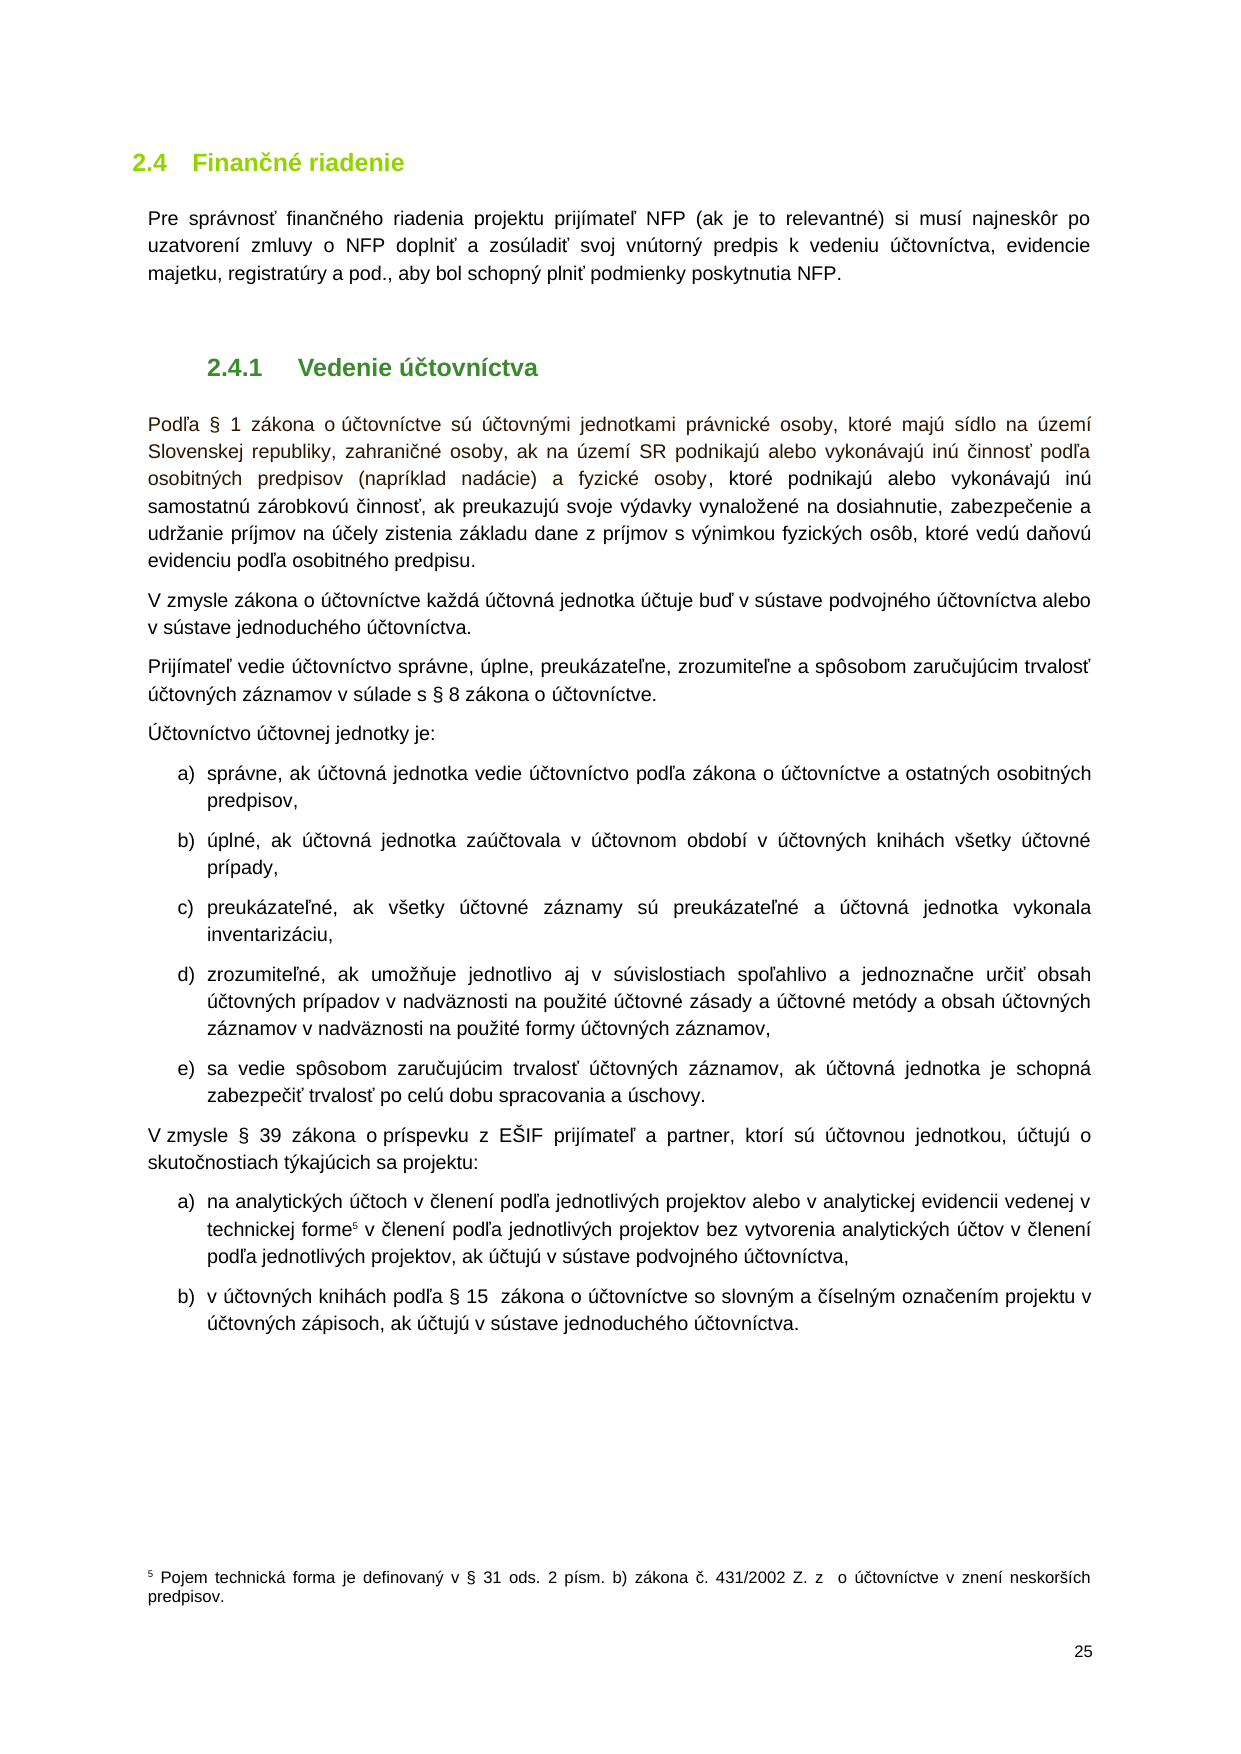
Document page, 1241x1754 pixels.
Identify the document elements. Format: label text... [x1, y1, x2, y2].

list úplné, ak účtovná jednotka zaúčtovala v účtovnom období v účtovných knihách všetky účtovné prípady, [177, 829, 1092, 879]
text V zmysle zákona o účtovníctve každá účtovná jednotka účtuje buď v sústave podvojného účtovníctva alebo v sústave jednoduchého účtovníctva. [148, 588, 1092, 638]
list v účtovných knihách podľa § 15 zákona o účtovníctve so slovným a číselným označením projektu v účtovných zápisoch, ak účtujú v sústave jednoduchého účtovníctva. [177, 1284, 1092, 1334]
text Pre správnosť finančného riadenia projektu prijímateľ NFP (ak je to relevantné) si musí najneskôr po uzatvorení zmluvy o NFP doplniť a zosúladiť svoj vnútorný predpis k vedeniu účtovníctva, evidencie majetku, registratúry a pod., aby bol schopný plniť podmienky poskytnutia NFP. [148, 207, 1092, 284]
text Účtovníctvo účtovnej jednotky je: [148, 722, 1092, 745]
list správne, ak účtovná jednotka vedie účtovníctvo podľa zákona o účtovníctve a ostatných osobitných predpisov, [177, 762, 1092, 812]
subtitle Vedenie účtovníctva [207, 353, 1092, 382]
text Podľa § 1 zákona o účtovníctve sú účtovnými jednotkami právnické osoby, ktoré majú sídlo na území Slovenskej republiky, zahraničné osoby, ak na území SR podnikajú alebo vykonávajú inú činnosť podľa osobitných predpisov (napríklad nadácie) a fyzické osoby, ktoré podnikajú alebo vykonávajú inú samostatnú zárobkovú činnosť, ak preukazujú svoje výdavky vynaložené na dosiahnutie, zabezpečenie a udržanie príjmov na účely zistenia základu dane z príjmov s výnimkou fyzických osôb, ktoré vedú daňovú evidenciu podľa osobitného predpisu. [148, 413, 1092, 572]
list sa vedie spôsobom zaručujúcim trvalosť účtovných záznamov, ak účtovná jednotka je schopná zabezpečiť trvalosť po celú dobu spracovania a úschovy. [177, 1057, 1092, 1107]
list zrozumiteľné, ak umožňuje jednotlivo aj v súvislostiach spoľahlivo a jednoznačne určiť obsah účtovných prípadov v nadväznosti na použité účtovné zásady a účtovné metódy a obsah účtovných záznamov v nadväznosti na použité formy účtovných záznamov, [177, 963, 1092, 1040]
subtitle Finančné riadenie [132, 148, 1092, 176]
list na analytických účtoch v členení podľa jednotlivých projektov alebo v analytickej evidencii vedenej v technickej forme v členení podľa jednotlivých projektov bez vytvorenia analytických účtov v členení podľa jednotlivých projektov, ak účtujú v sústave podvojného účtovníctva, [177, 1190, 1092, 1267]
text V zmysle § 39 zákona o príspevku z EŠIF prijímateľ a partner, ktorí sú účtovnou jednotkou, účtujú o skutočnostiach týkajúcich sa projektu: [148, 1123, 1092, 1173]
list preukázateľné, ak všetky účtovné záznamy sú preukázateľné a účtovná jednotka vykonala inventarizáciu, [177, 896, 1092, 946]
text Prijímateľ vedie účtovníctvo správne, úplne, preukázateľne, zrozumiteľne a spôsobom zaručujúcim trvalosť účtovných záznamov v súlade s § 8 zákona o účtovníctve. [148, 655, 1092, 705]
